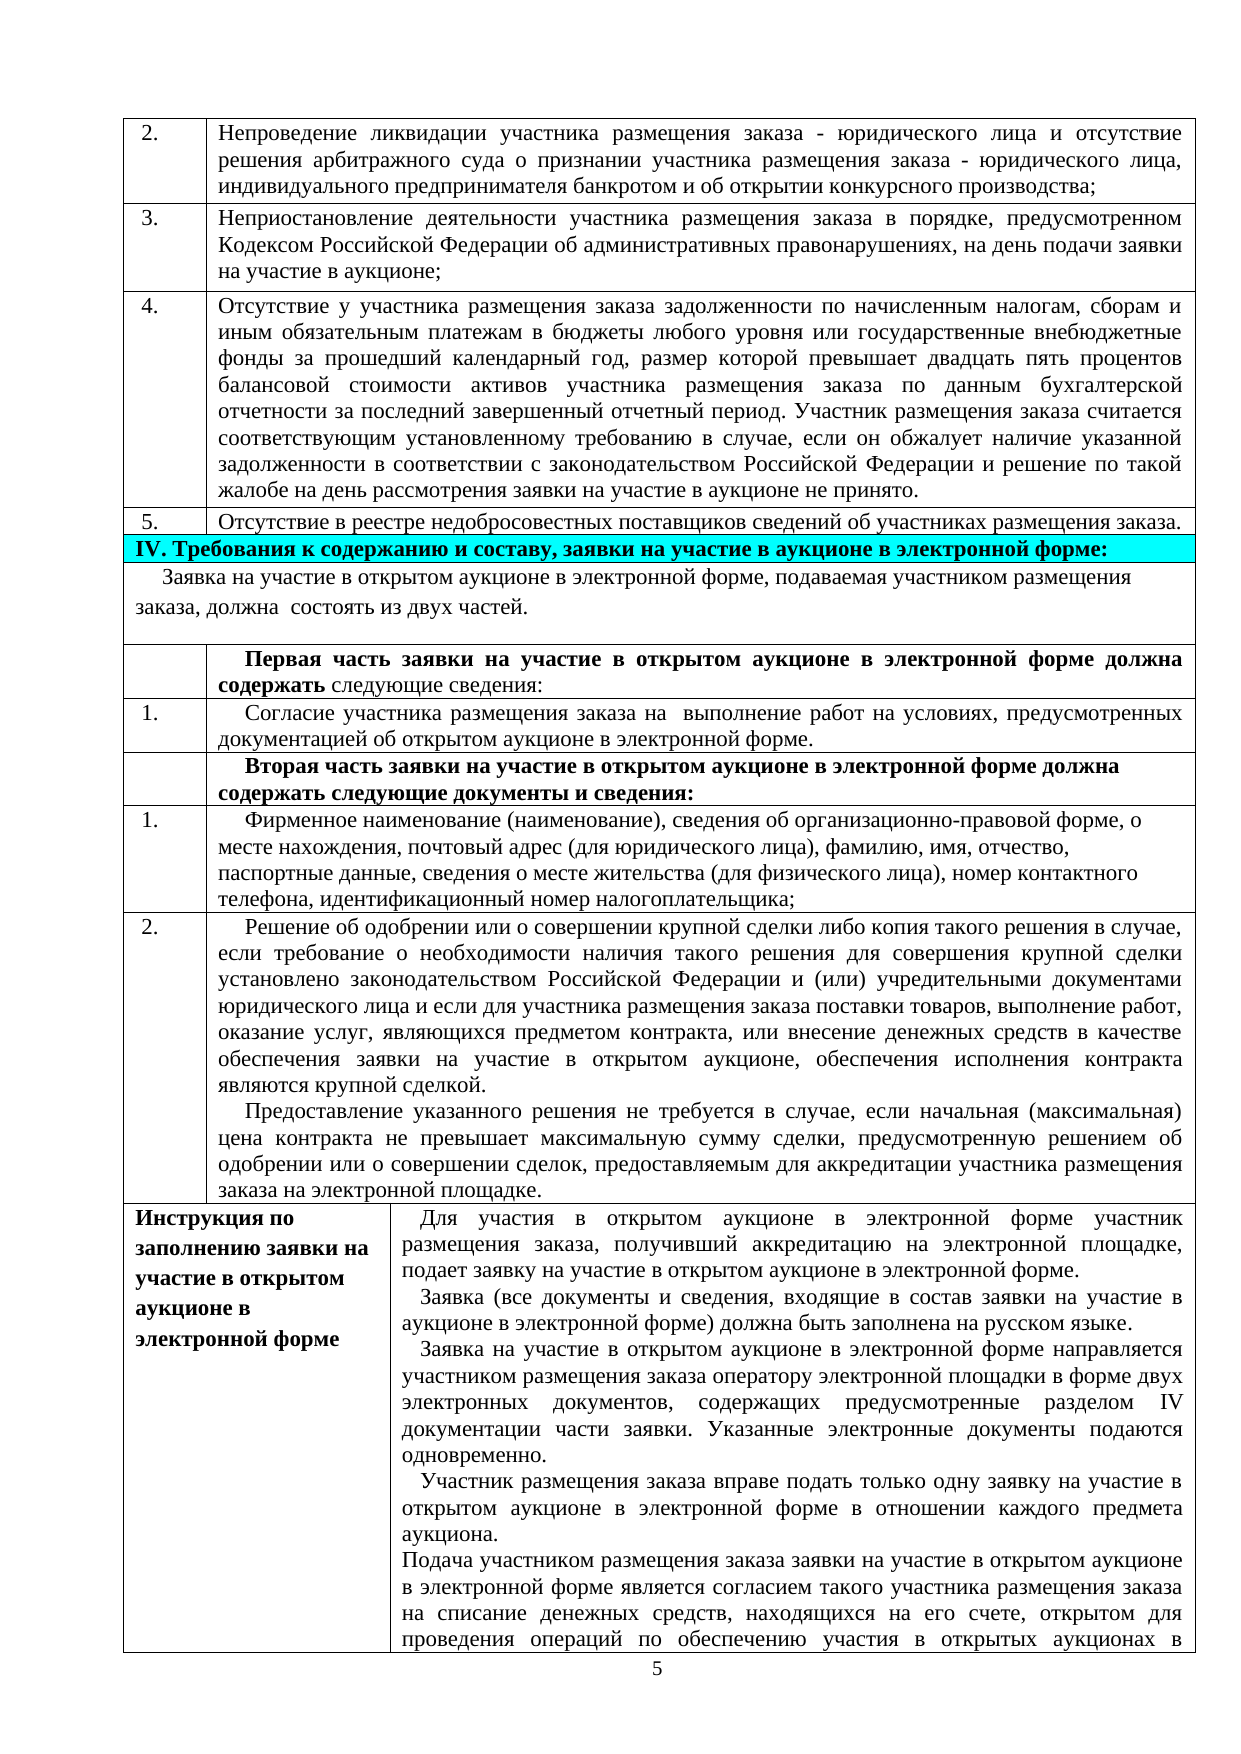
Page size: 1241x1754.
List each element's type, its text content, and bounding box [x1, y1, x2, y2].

table_cell [124, 699, 206, 752]
table_cell [124, 204, 206, 291]
table_cell Согласие участника размещения заказа на выполнение работ на условиях, предусмотренных документацией об открытом аукционе в электронной форме. [207, 699, 1195, 752]
table_cell Решение об одобрении или о совершении крупной сделки либо копия такого решения в случае, если требование о необходимости наличия такого решения для совершения крупной сделки установлено законодательством Российской Федерации и (или) учредительными документами юридического лица и если для участника размещения заказа поставки товаров, выполнение работ, оказание услуг, являющихся предметом контракта, или внесение денежных средств в качестве обеспечения заявки на участие в открытом аукционе, обеспечения исполнения контракта являются крупной сделкой. Предоставление указанного решения не требуется в случае, если начальная (максимальная) цена контракта не превышает максимальную сумму сделки, предусмотренную решением об одобрении или о совершении сделок, предоставляемым для аккредитации участника размещения заказа на электронной площадке. [207, 913, 1195, 1203]
table_cell Фирменное наименование (наименование), сведения об организационно-правовой форме, о месте нахождения, почтовый адрес (для юридического лица), фамилию, имя, отчество, паспортные данные, сведения о месте жительства (для физического лица), номер контактного телефона, идентификационный номер налогоплательщика; [207, 806, 1195, 912]
table_cell 1. [124, 806, 206, 912]
table_cell [124, 292, 206, 507]
table_cell [124, 913, 206, 1203]
table_cell [124, 645, 206, 698]
table_cell Вторая часть заявки на участие в открытом аукционе в электронной форме должна содержать следующие документы и сведения: [207, 753, 1195, 805]
table_cell Первая часть заявки на участие в открытом аукционе в электронной форме должна содержать следующие сведения: [207, 645, 1195, 698]
table_cell [124, 119, 206, 203]
table_cell [124, 753, 206, 805]
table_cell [124, 1204, 390, 1652]
table_cell [124, 508, 206, 534]
table_cell Непроведение ликвидации участника размещения заказа - юридического лица и отсутствие решения арбитражного суда о признании участника размещения заказа - юридического лица, индивидуального предпринимателя банкротом и об открытии конкурсного производства; [207, 119, 1195, 203]
table_cell Отсутствие у участника размещения заказа задолженности по начисленным налогам, сборам и иным обязательным платежам в бюджеты любого уровня или государственные внебюджетные фонды за прошедший календарный год, размер которой превышает двадцать пять процентов балансовой стоимости активов участника размещения заказа по данным бухгалтерской отчетности за последний завершенный отчетный период. Участник размещения заказа считается соответствующим установленному требованию в случае, если он обжалует наличие указанной задолженности в соответствии с законодательством Российской Федерации и решение по такой жалобе на день рассмотрения заявки на участие в аукционе не принято. [207, 292, 1195, 507]
table_cell IV. Требования к содержанию и составу, заявки на участие в аукционе в электронной форме: [124, 535, 1195, 562]
table_cell Неприостановление деятельности участника размещения заказа в порядке, предусмотренном Кодексом Российской Федерации об административных правонарушениях, на день подачи заявки на участие в аукционе; [207, 204, 1195, 291]
table_cell Заявка на участие в открытом аукционе в электронной форме, подаваемая участником размещения заказа, должна состоять из двух частей. [124, 563, 1195, 644]
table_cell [391, 1204, 1195, 1652]
table_cell Отсутствие в реестре недобросовестных поставщиков сведений об участниках размещения заказа. [207, 508, 1195, 534]
